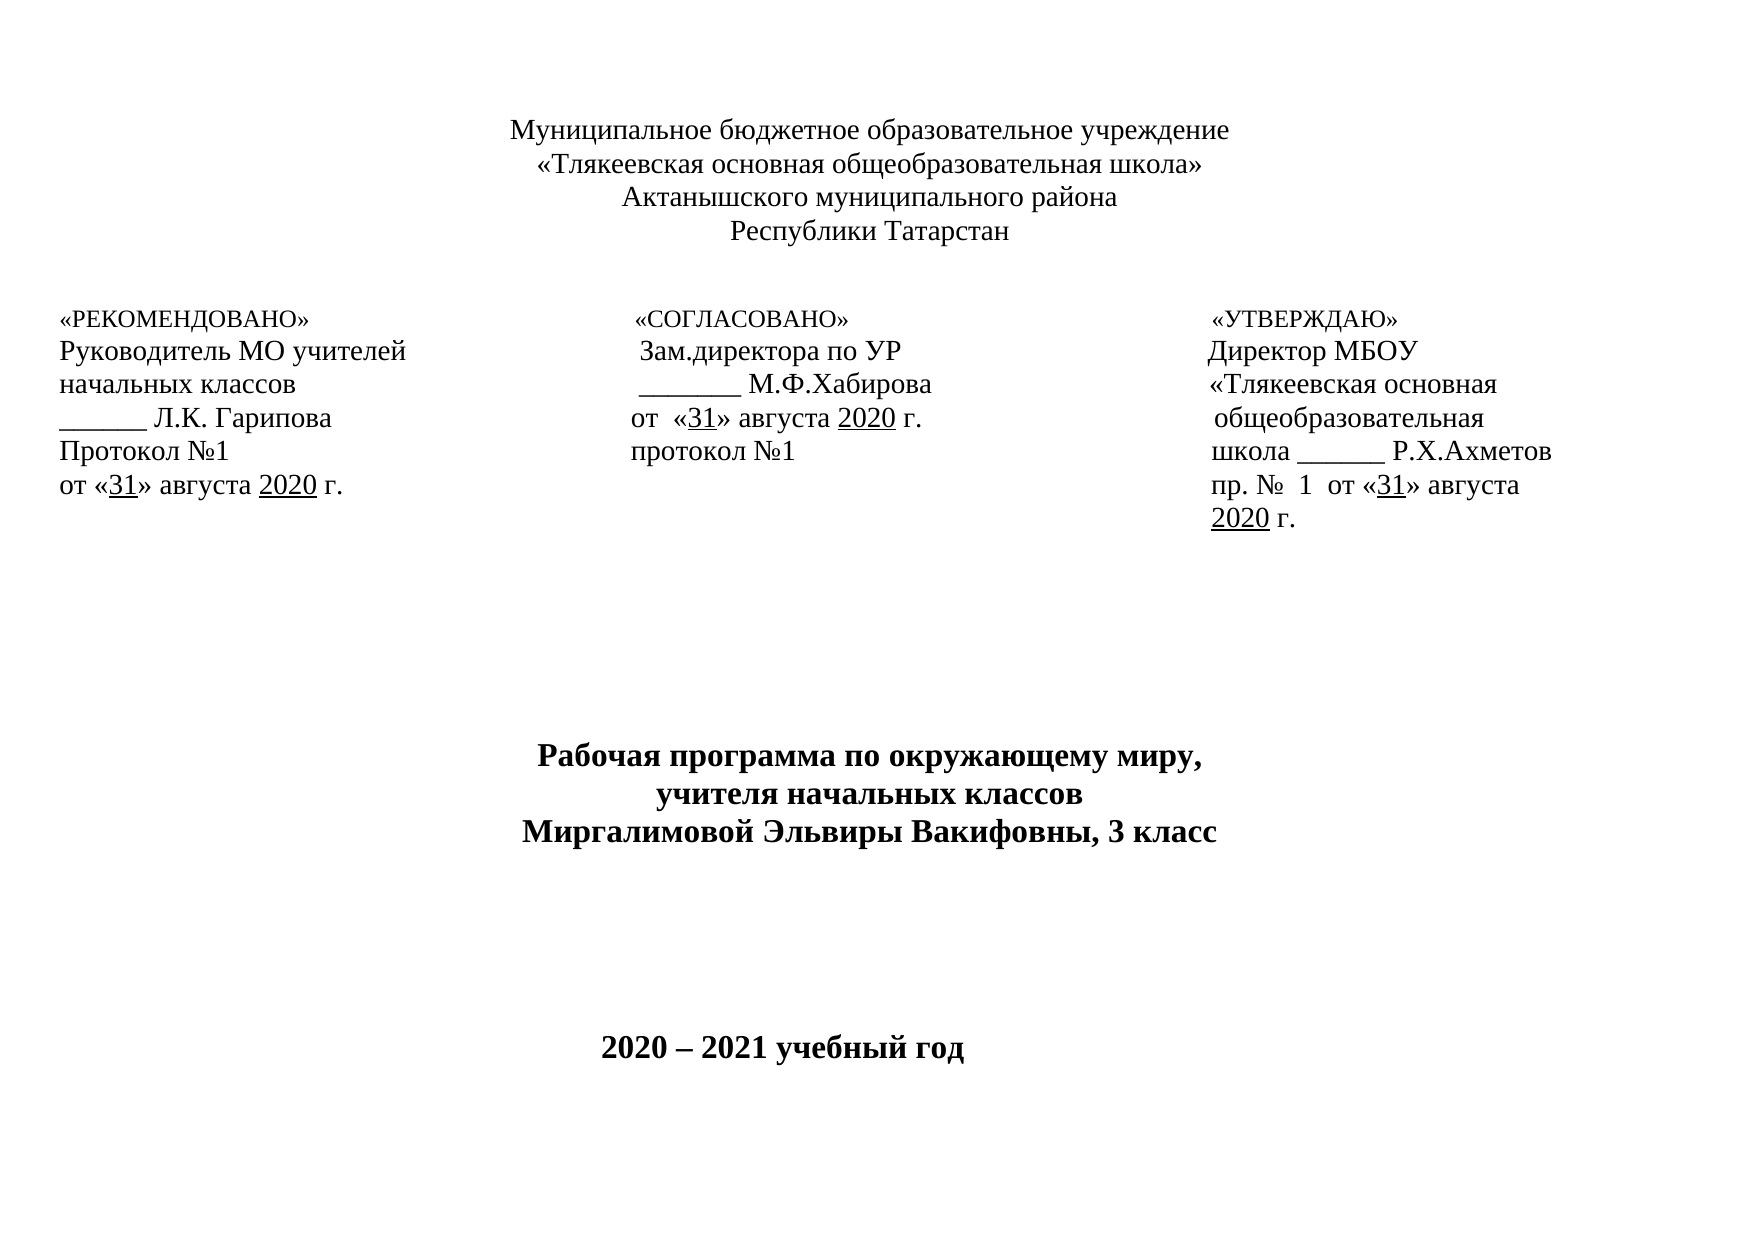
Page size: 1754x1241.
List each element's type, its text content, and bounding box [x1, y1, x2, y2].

text учителя начальных классов [59, 773, 1680, 812]
text Миргалимовой Эльвиры Вакифовны, 3 класс [59, 812, 1680, 850]
text Руководитель МО учителей Зам.директора по УР Директор МБОУ [59, 333, 1680, 366]
text Муниципальное бюджетное образовательное учреждение [59, 112, 1680, 146]
text 2020 – 2021 учебный год [59, 1027, 1680, 1066]
text Рабочая программа по окружающему миру, [59, 735, 1680, 773]
text Протокол №1 протокол №1 школа ______ Р.Х.Ахметов [59, 433, 1680, 467]
text «РЕКОМЕНДОВАНО» «СОГЛАСОВАНО» «УТВЕРЖДАЮ» [59, 304, 1680, 333]
text от «31» августа 2020 г. пр. № 1 от «31» августа [59, 467, 1680, 500]
text 2020 г. [59, 500, 1680, 534]
text ______ Л.К. Гарипова от «31» августа 2020 г. общеобразовательная [59, 400, 1680, 433]
text Республики Татарстан [59, 213, 1680, 246]
text начальных классов _______ М.Ф.Хабирова «Тлякеевская основная [59, 366, 1680, 400]
text Актанышского муниципального района [59, 179, 1680, 213]
text «Тлякеевская основная общеобразовательная школа» [59, 146, 1680, 179]
